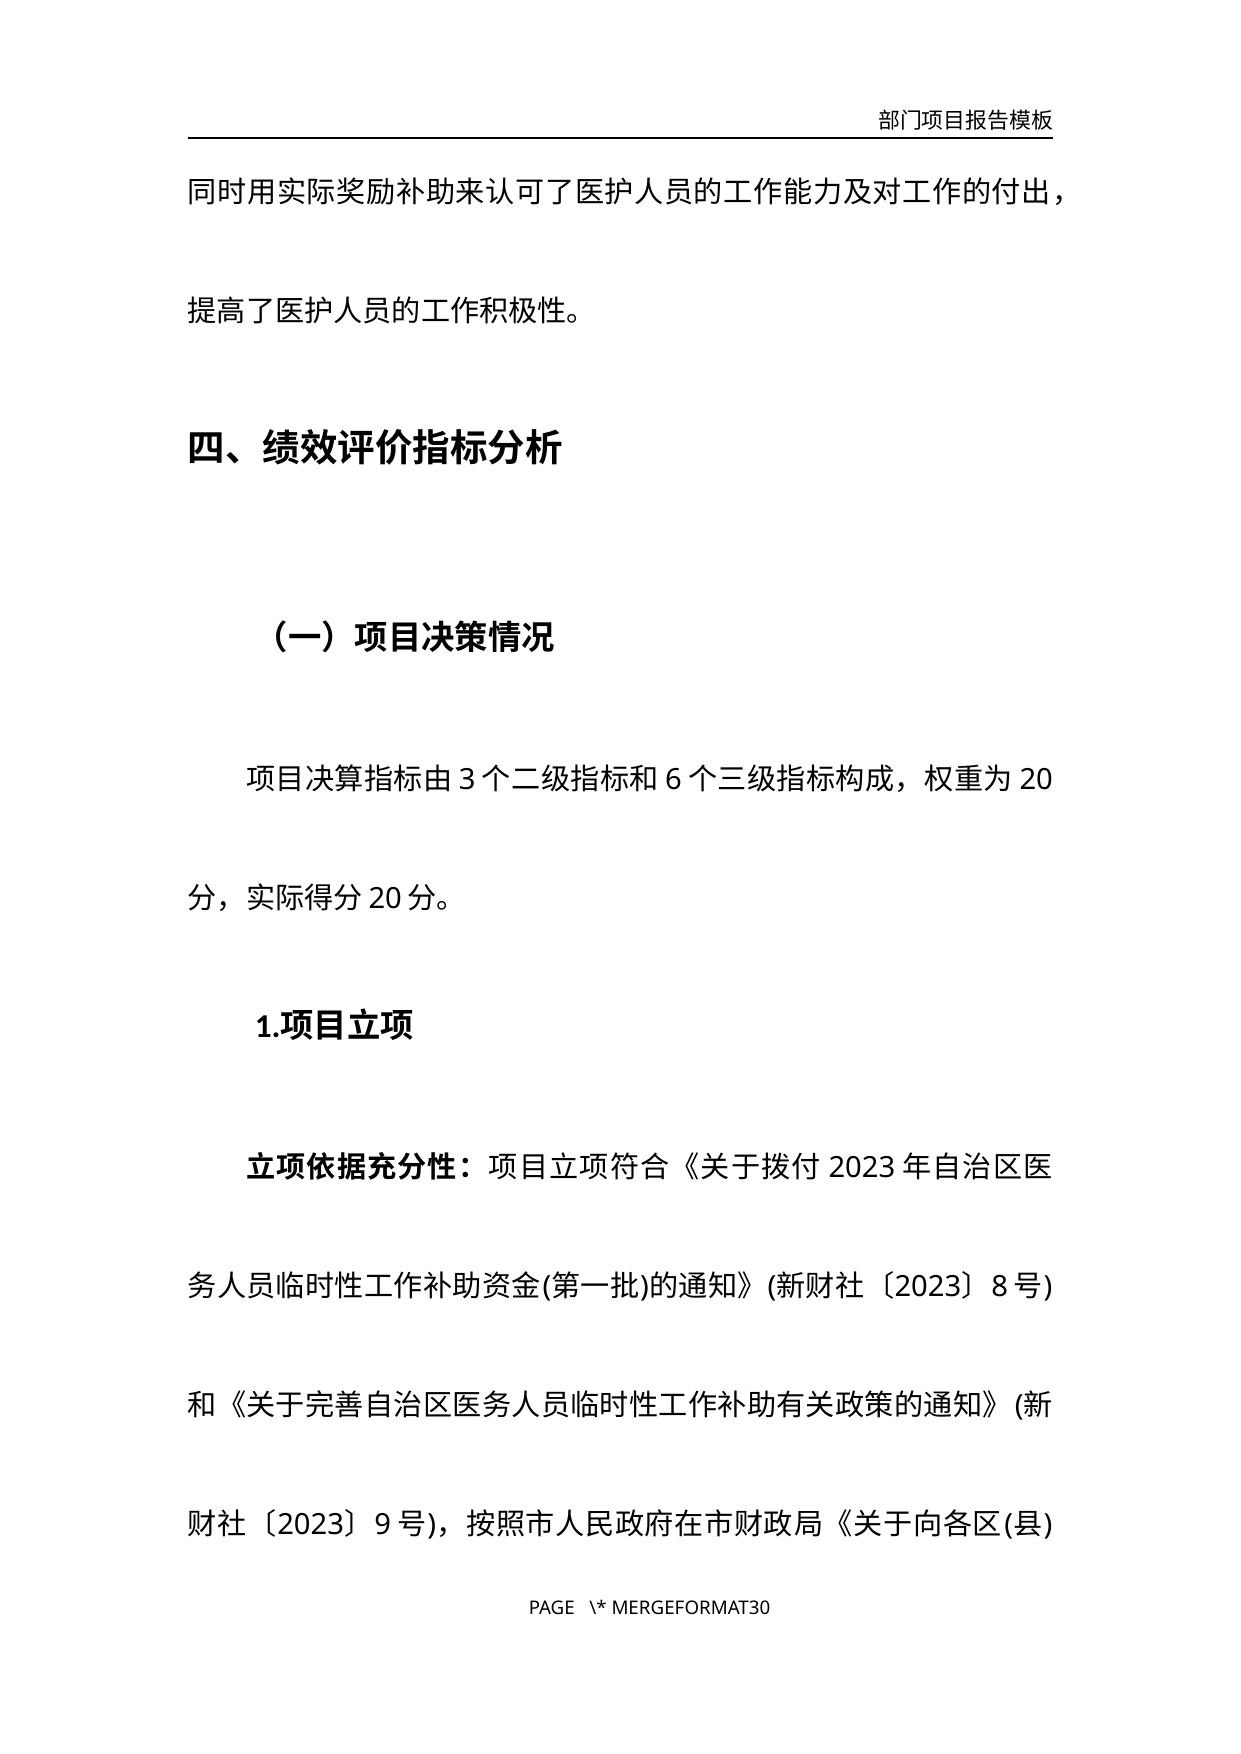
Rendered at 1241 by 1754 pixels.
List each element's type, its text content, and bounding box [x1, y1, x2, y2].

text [187, 150, 1053, 348]
subtitle 四、绩效评价指标分析 [187, 405, 1053, 484]
subtitle （一）项目决策情况 [187, 595, 1053, 674]
text 项目决算指标由3个二级指标和6个三级指标构成，权重为20分，实际得分20分。 [187, 737, 1053, 935]
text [187, 1125, 1053, 1562]
subtitle 1.项目立项 [187, 983, 1053, 1063]
